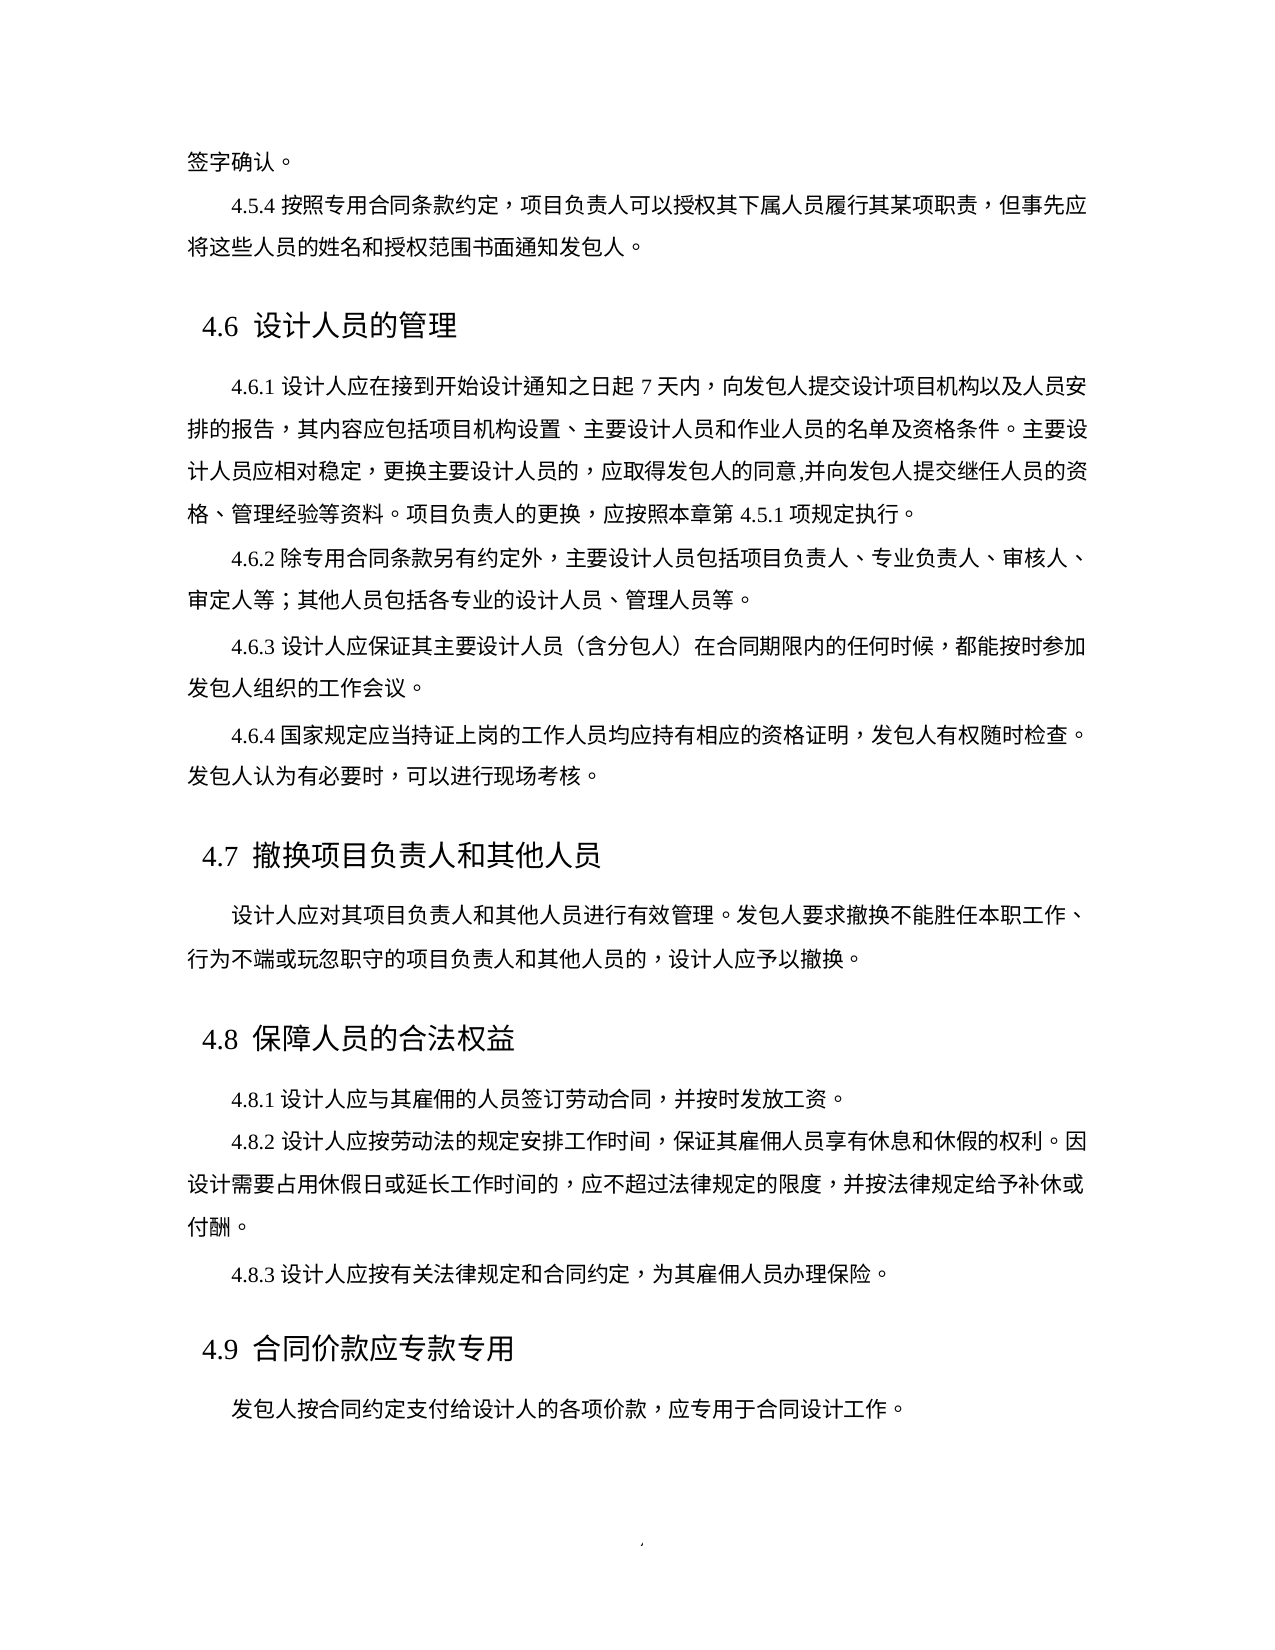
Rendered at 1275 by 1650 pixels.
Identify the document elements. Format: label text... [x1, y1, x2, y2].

subtitle 4.9 合同价款应专款专用 [202, 1328, 1099, 1368]
text 设计人应对其项目负责人和其他人员进行有效管理。发包人要求撤换不能胜任本职工作、 行为不端或玩忽职守的项目负责人和其他人员的，设计人应予以撤换。 [187, 900, 1088, 974]
text 4.6.3 设计人应保证其主要设计人员（含分包人）在合同期限内的任何时候，都能按时参加 发包人组织的工作会议。 [187, 631, 1088, 703]
text 发包人按合同约定支付给设计人的各项价款，应专用于合同设计工作。 [231, 1394, 1099, 1424]
subtitle 4.7 撤换项目负责人和其他人员 [202, 835, 1099, 874]
text 4.8.1 设计人应与其雇佣的人员签订劳动合同，并按时发放工资。 [231, 1084, 1099, 1113]
text 4.6.4 国家规定应当持证上岗的工作人员均应持有相应的资格证明，发包人有权随时检查。 发包人认为有必要时，可以进行现场考核。 [187, 720, 1099, 791]
text 签字确认。 [187, 146, 1099, 176]
text 4.8.3 设计人应按有关法律规定和合同约定，为其雇佣人员办理保险。 [231, 1259, 1099, 1289]
text 4.8.2 设计人应按劳动法的规定安排工作时间，保证其雇佣人员享有休息和休假的权利。因 设计需要占用休假日或延长工作时间的，应不超过法律规定的限度，并按法律规定给予补休或 付酬。 [187, 1126, 1088, 1242]
subtitle 4.8 保障人员的合法权益 [202, 1018, 1099, 1058]
text 4.5.4 按照专用合同条款约定，项目负责人可以授权其下属人员履行其某项职责，但事先应 将这些人员的姓名和授权范围书面通知发包人。 [187, 190, 1088, 262]
text 4.6.1 设计人应在接到开始设计通知之日起 7 天内，向发包人提交设计项目机构以及人员安 排的报告，其内容应包括项目机构设置、主要设计人员和作业人员的名单及资格条件。主要设 计人员应相对稳定，更换主要设计人员的，应取得发包人的同意,并向发包人提交继任人员的资 格、管理经验等资料。项目负责人的更换，应按照本章第 4.5.1 项规定执行。 [187, 371, 1088, 528]
subtitle 4.6 设计人员的管理 [202, 306, 1099, 345]
text 4.6.2 除专用合同条款另有约定外，主要设计人员包括项目负责人、专业负责人、审核人、 审定人等；其他人员包括各专业的设计人员、管理人员等。 [187, 543, 1099, 614]
